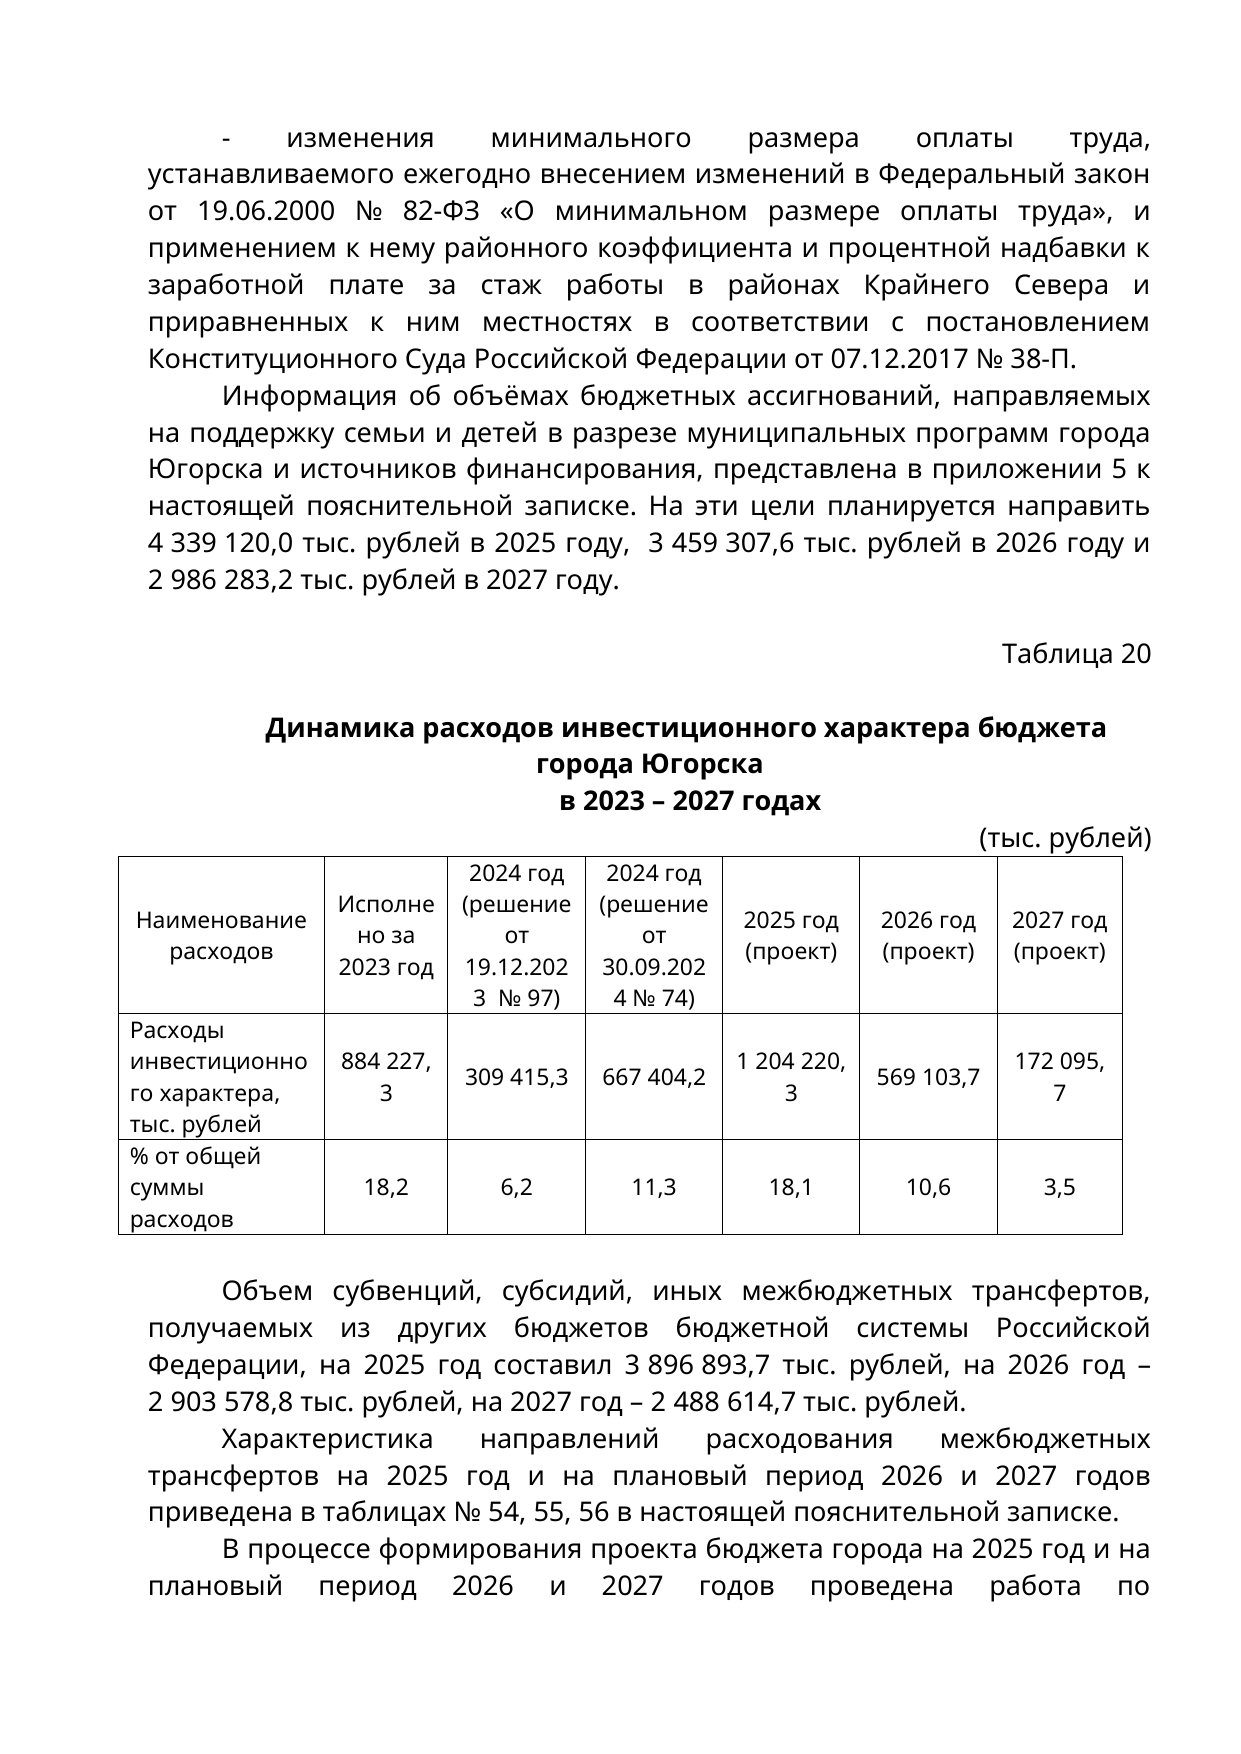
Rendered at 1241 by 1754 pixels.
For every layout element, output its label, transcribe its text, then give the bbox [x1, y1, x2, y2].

table_header 2027 год (проект) [998, 857, 1122, 1013]
table_cell % от общей суммы расходов [119, 1140, 324, 1234]
text Характеристика направлений расходования межбюджетных трансфертов на 2025 год и на плановый период 2026 и 2027 годов приведена в таблицах № 54, 55, 56 в настоящей пояснительной записке. [148, 1419, 1152, 1530]
table_cell 1 204 220,3 [723, 1014, 859, 1139]
table_cell 3,5 [998, 1140, 1122, 1234]
table_header 2024 год (решение от 30.09.2024 № 74) [586, 857, 722, 1013]
text Информация об объёмах бюджетных ассигнований, направляемых на поддержку семьи и детей в разрезе муниципальных программ города Югорска и источников финансирования, представлена в приложении 5 к настоящей пояснительной записке. На эти цели планируется направить 4 339 120,0 тыс. рублей в 2025 году, 3 459 307,6 тыс. рублей в 2026 году и 2 986 283,2 тыс. рублей в 2027 году. [148, 376, 1152, 597]
table_header 2024 год (решение от 19.12.2023 № 97) [448, 857, 585, 1013]
table_cell 309 415,3 [448, 1014, 585, 1139]
table_cell 884 227,3 [325, 1014, 447, 1139]
text Таблица 20 [148, 634, 1152, 671]
text - изменения минимального размера оплаты труда, устанавливаемого ежегодно внесением изменений в Федеральный закон от 19.06.2000 № 82-ФЗ «О минимальном размере оплаты труда», и применением к нему районного коэффициента и процентной надбавки к заработной плате за стаж работы в районах Крайнего Севера и приравненных к ним местностях в соответствии с постановлением Конституционного Суда Российской Федерации от 07.12.2017 № 38-П. [148, 118, 1152, 376]
text в 2023 – 2027 годах [148, 782, 1152, 819]
table_cell Расходы инвестиционного характера, тыс. рублей [119, 1014, 324, 1139]
table_cell 667 404,2 [586, 1014, 722, 1139]
text (тыс. рублей) [148, 819, 1152, 856]
table_header 2026 год (проект) [860, 857, 997, 1013]
table_cell 18,2 [325, 1140, 447, 1234]
table_cell 11,3 [586, 1140, 722, 1234]
text Объем субвенций, субсидий, иных межбюджетных трансфертов, получаемых из других бюджетов бюджетной системы Российской Федерации, на 2025 год составил 3 896 893,7 тыс. рублей, на 2026 год – 2 903 578,8 тыс. рублей, на 2027 год – 2 488 614,7 тыс. рублей. [148, 1272, 1152, 1419]
table_header Наименование расходов [119, 857, 324, 1013]
table_header Исполнено за 2023 год [325, 857, 447, 1013]
text Динамика расходов инвестиционного характера бюджета города Югорска [148, 708, 1152, 782]
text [148, 1530, 1152, 1603]
table_cell 569 103,7 [860, 1014, 997, 1139]
table_cell 6,2 [448, 1140, 585, 1234]
table_cell 172 095,7 [998, 1014, 1122, 1139]
table_header 2025 год (проект) [723, 857, 859, 1013]
table_cell 10,6 [860, 1140, 997, 1234]
table_cell 18,1 [723, 1140, 859, 1234]
